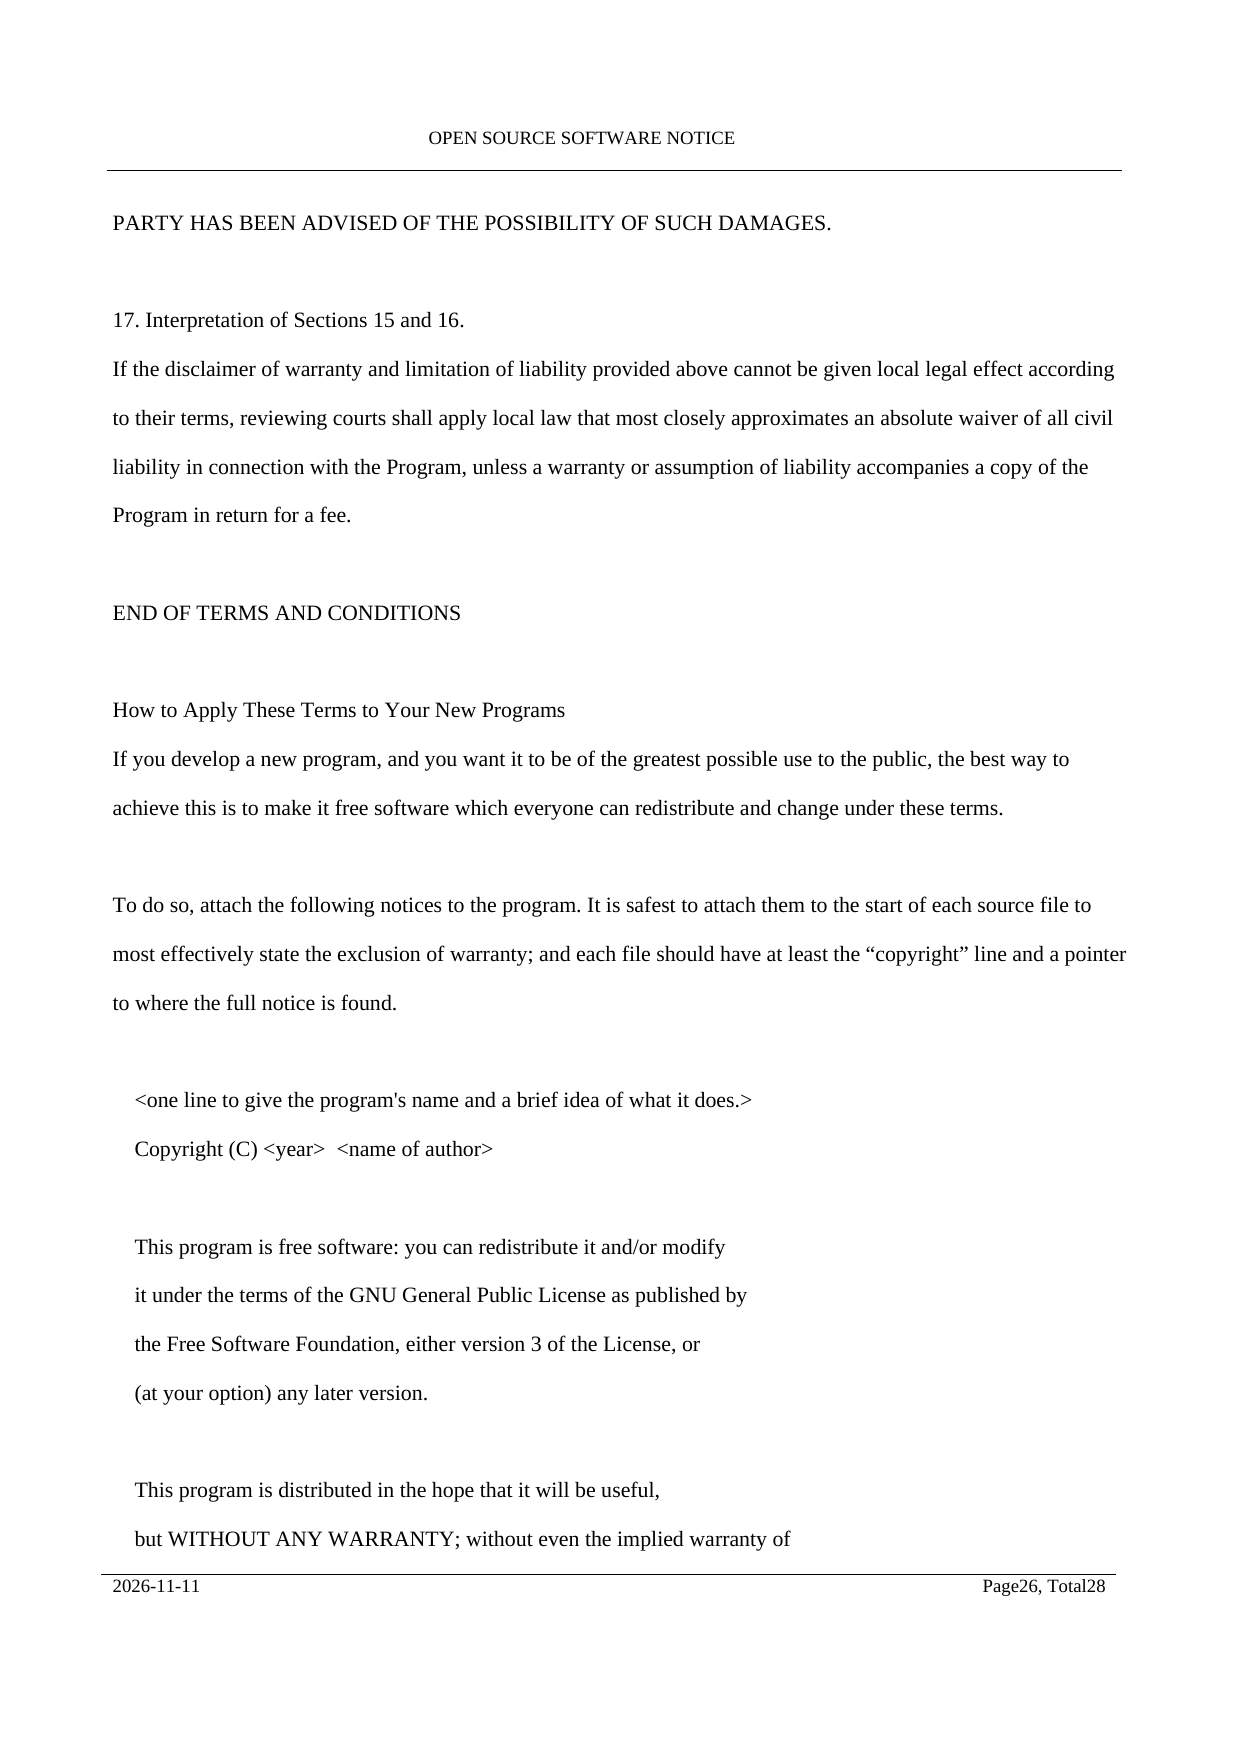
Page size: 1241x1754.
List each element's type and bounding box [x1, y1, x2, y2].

text [112, 206, 1128, 1555]
